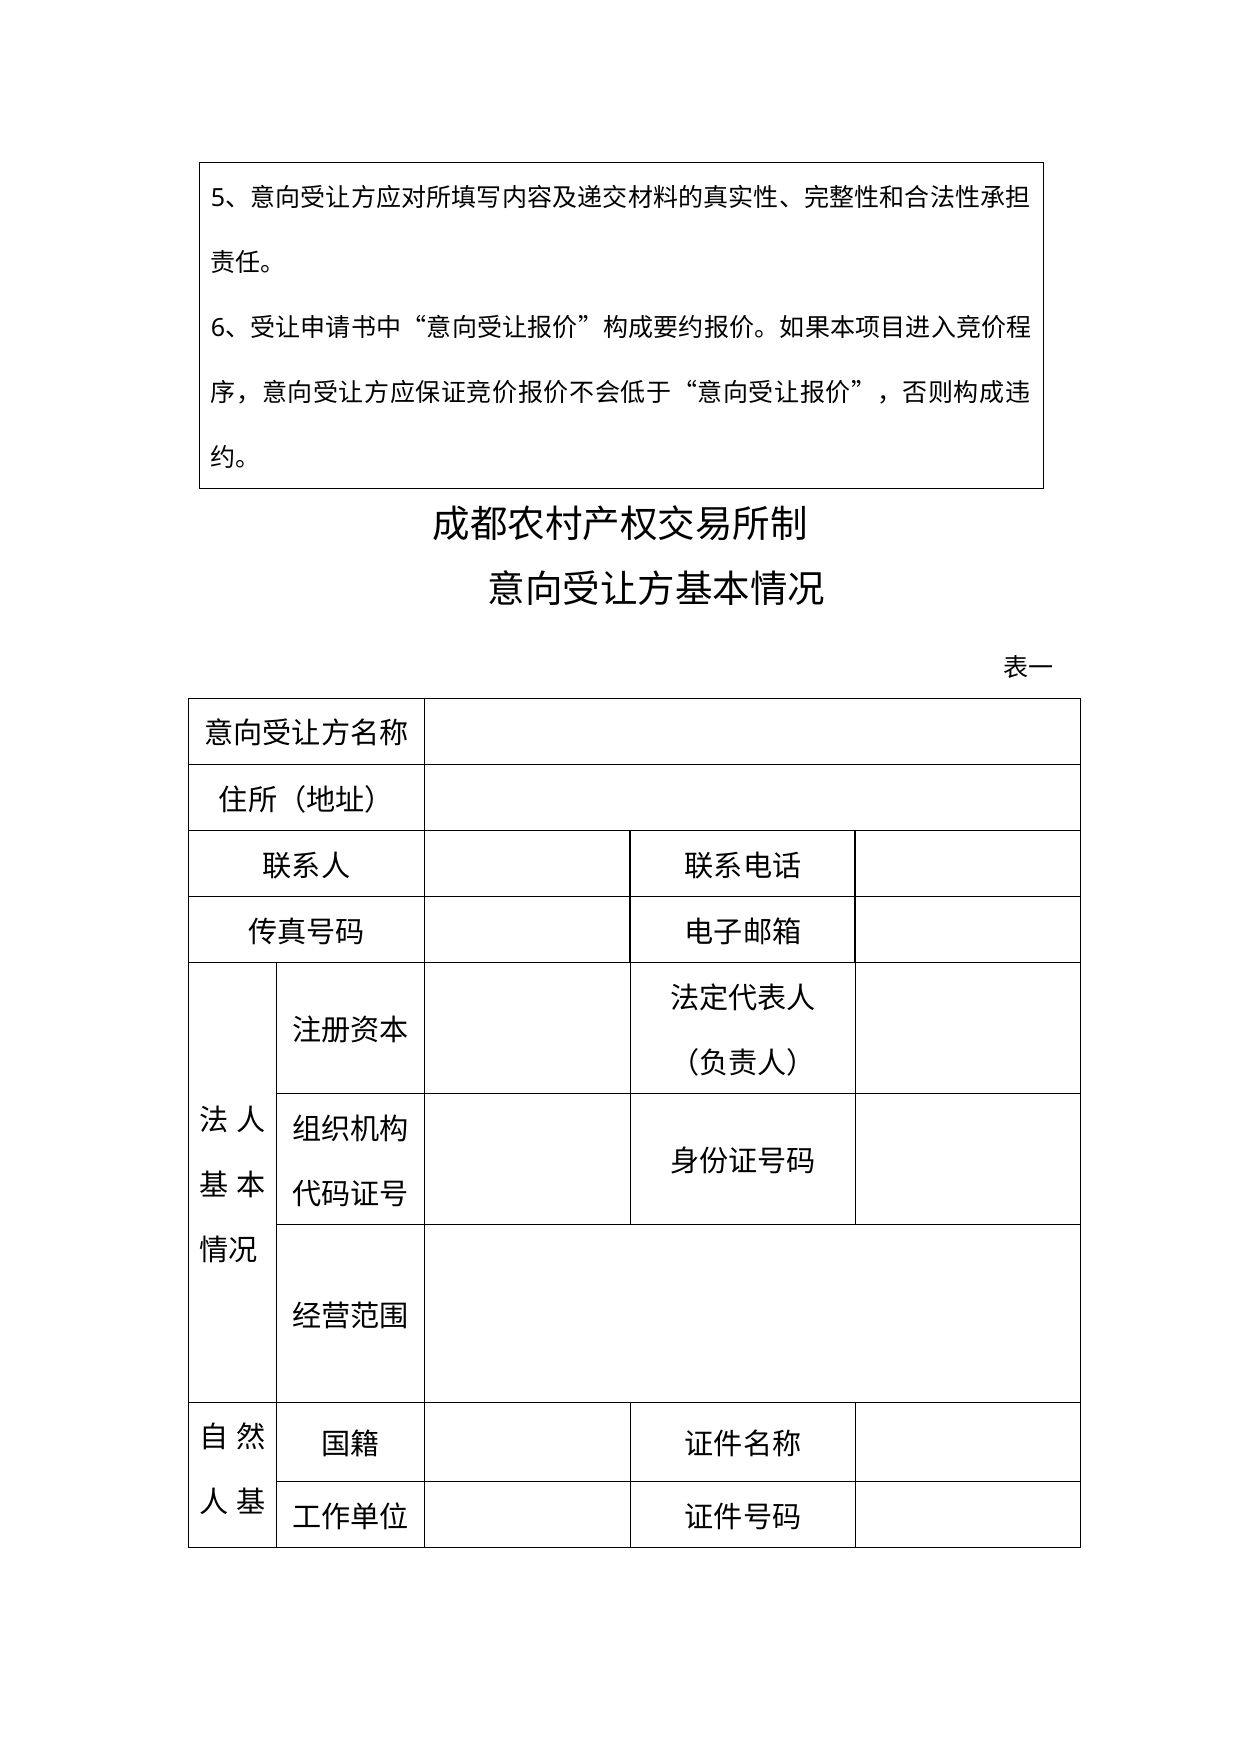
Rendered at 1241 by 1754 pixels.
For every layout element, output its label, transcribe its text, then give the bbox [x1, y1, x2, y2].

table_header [200, 163, 1043, 488]
text 表一 [187, 633, 1053, 698]
table_cell [856, 831, 1080, 896]
table_cell [856, 963, 1080, 1093]
text 意向受让方基本情况 [187, 554, 1053, 619]
table_cell 电子邮箱 [631, 897, 854, 962]
table_cell 法定代表人 （负责人） [631, 963, 855, 1093]
table_cell [856, 1482, 1080, 1547]
table_cell 证件名称 [631, 1403, 855, 1481]
table_cell 传真号码 [189, 897, 424, 962]
table_header 意向受让方名称 [189, 699, 424, 764]
table_cell [425, 765, 1080, 830]
table_cell 自然人基本情况 [189, 1403, 276, 1547]
table_cell 住所（地址） [189, 765, 424, 830]
text 成都农村产权交易所制 [187, 489, 1053, 554]
table_cell 法人基本情况 [189, 963, 276, 1402]
table_cell [856, 897, 1080, 962]
table_cell 联系电话 [631, 831, 854, 896]
table_cell [425, 831, 629, 896]
table_cell [425, 897, 629, 962]
table_header [425, 699, 1080, 764]
table_cell [425, 963, 630, 1093]
table_cell [425, 1403, 630, 1481]
table_cell 国籍 [277, 1403, 424, 1481]
table_cell [425, 1094, 630, 1224]
table_cell 工作单位 [277, 1482, 424, 1547]
table_cell 身份证号码 [631, 1094, 855, 1224]
table_cell 经营范围 [277, 1225, 424, 1402]
table_cell [856, 1094, 1080, 1224]
table_cell [425, 1225, 1080, 1402]
table_cell [856, 1403, 1080, 1481]
table_cell 证件号码 [631, 1482, 855, 1547]
table_cell 组织机构 代码证号 [277, 1094, 424, 1224]
table_cell 联系人 [189, 831, 424, 896]
table_cell [425, 1482, 630, 1547]
table_cell 注册资本 [277, 963, 424, 1093]
